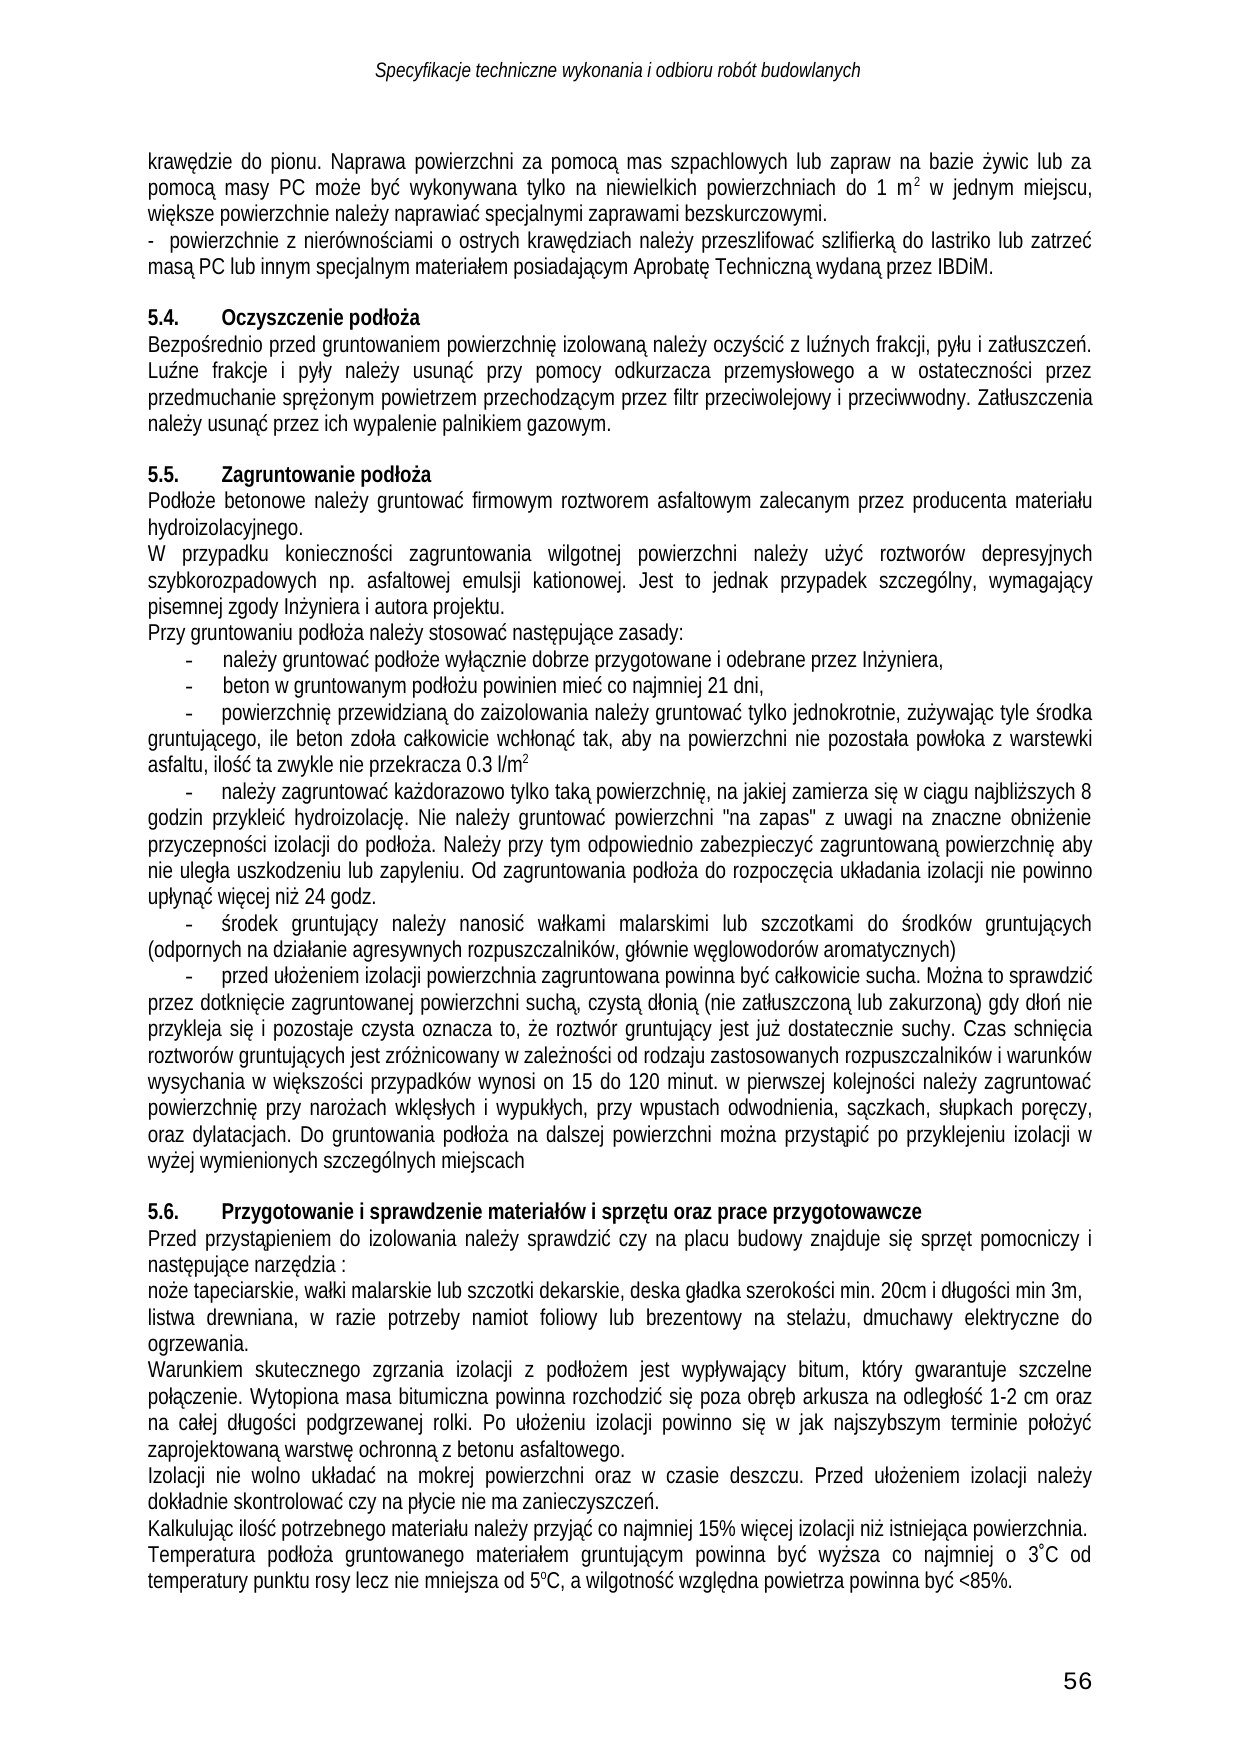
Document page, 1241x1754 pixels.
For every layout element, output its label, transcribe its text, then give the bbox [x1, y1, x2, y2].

list beton w gruntowanym podłożu powinien mieć co najmniej 21 dni, [185, 672, 1093, 698]
text listwa drewniana, w razie potrzeby namiot foliowy lub brezentowy na stelażu, dmuchawy elektryczne do ogrzewania. [148, 1304, 1093, 1356]
text Bezpośrednio przed gruntowaniem powierzchnię izolowaną należy oczyścić z luźnych frakcji, pyłu i zatłuszczeń. Luźne frakcje i pyły należy usunąć przy pomocy odkurzacza przemysłowego a w ostateczności przez przedmuchanie sprężonym powietrzem przechodzącym przez filtr przeciwolejowy i przeciwwodny. Zatłuszczenia należy usunąć przez ich wypalenie palnikiem gazowym. [148, 331, 1093, 436]
subtitle 5.4. Oczyszczenie podłoża [148, 304, 1093, 331]
list należy zagruntować każdorazowo tylko taką powierzchnię, na jakiej zamierza się w ciągu najbliższych 8 godzin przykleić hydroizolację. Nie należy gruntować powierzchni "na zapas" z uwagi na znaczne obniżenie przyczepności izolacji do podłoża. Należy przy tym odpowiednio zabezpieczyć zagruntowaną powierzchnię aby nie uległa uszkodzeniu lub zapyleniu. Od zagruntowania podłoża do rozpoczęcia układania izolacji nie powinno upłynąć więcej niż 24 godz. [148, 778, 1093, 909]
text - powierzchnie z nierównościami o ostrych krawędziach należy przeszlifować szlifierką do lastriko lub zatrzeć masą PC lub innym specjalnym materiałem posiadającym Aprobatę Techniczną wydaną przez IBDiM. [148, 227, 1093, 279]
subtitle 5.6. Przygotowanie i sprawdzenie materiałów i sprzętu oraz prace przygotowawcze [148, 1198, 1093, 1225]
text W przypadku konieczności zagruntowania wilgotnej powierzchni należy użyć roztworów depresyjnych szybkorozpadowych np. asfaltowej emulsji kationowej. Jest to jednak przypadek szczególny, wymagający pisemnej zgody Inżyniera i autora projektu. [148, 540, 1093, 619]
text noże tapeciarskie, wałki malarskie lub szczotki dekarskie, deska gładka szerokości min. 20cm i długości min 3m, [148, 1277, 1093, 1304]
text Przed przystąpieniem do izolowania należy sprawdzić czy na placu budowy znajduje się sprzęt pomocniczy i następujące narzędzia : [148, 1225, 1093, 1277]
text Izolacji nie wolno układać na mokrej powierzchni oraz w czasie deszczu. Przed ułożeniem izolacji należy dokładnie skontrolować czy na płycie nie ma zanieczyszczeń. [148, 1462, 1093, 1514]
text Podłoże betonowe należy gruntować firmowym roztworem asfaltowym zalecanym przez producenta materiału hydroizolacyjnego. [148, 487, 1093, 540]
list środek gruntujący należy nanosić wałkami malarskimi lub szczotkami do środków gruntujących (odpornych na działanie agresywnych rozpuszczalników, głównie węglowodorów aromatycznych) [148, 909, 1093, 962]
subtitle 5.5. Zagruntowanie podłoża [148, 461, 1093, 487]
text Kalkulując ilość potrzebnego materiału należy przyjąć co najmniej 15% więcej izolacji niż istniejąca powierzchnia. [148, 1514, 1093, 1541]
list przed ułożeniem izolacji powierzchnia zagruntowana powinna być całkowicie sucha. Można to sprawdzić przez dotknięcie zagruntowanej powierzchni suchą, czystą dłonią (nie zatłuszczoną lub zakurzoną) gdy dłoń nie przykleja się i pozostaje czysta oznacza to, że roztwór gruntujący jest już dostatecznie suchy. Czas schnięcia roztworów gruntujących jest zróżnicowany w zależności od rodzaju zastosowanych rozpuszczalników i warunków wysychania w większości przypadków wynosi on 15 do 120 minut. w pierwszej kolejności należy zagruntować powierzchnię przy narożach wklęsłych i wypukłych, przy wpustach odwodnienia, sączkach, słupkach poręczy, oraz dylatacjach. Do gruntowania podłoża na dalszej powierzchni można przystąpić po przyklejeniu izolacji w wyżej wymienionych szczególnych miejscach [148, 962, 1093, 1173]
text Temperatura podłoża gruntowanego materiałem gruntującym powinna być wyższa co najmniej o 3˚C od temperatury punktu rosy lecz nie mniejsza od 5oC, a wilgotność względna powietrza powinna być <85%. [148, 1541, 1093, 1594]
text Warunkiem skutecznego zgrzania izolacji z podłożem jest wypływający bitum, który gwarantuje szczelne połączenie. Wytopiona masa bitumiczna powinna rozchodzić się poza obręb arkusza na odległość 1-2 cm oraz na całej długości podgrzewanej rolki. Po ułożeniu izolacji powinno się w jak najszybszym terminie położyć zaprojektowaną warstwę ochronną z betonu asfaltowego. [148, 1356, 1093, 1462]
text Przy gruntowaniu podłoża należy stosować następujące zasady: [148, 619, 1093, 646]
list powierzchnię przewidzianą do zaizolowania należy gruntować tylko jednokrotnie, zużywając tyle środka gruntującego, ile beton zdoła całkowicie wchłonąć tak, aby na powierzchni nie pozostała powłoka z warstewki asfaltu, ilość ta zwykle nie przekracza 0.3 l/m2 [148, 698, 1093, 778]
list należy gruntować podłoże wyłącznie dobrze przygotowane i odebrane przez Inżyniera, [185, 646, 1093, 672]
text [148, 148, 1093, 227]
